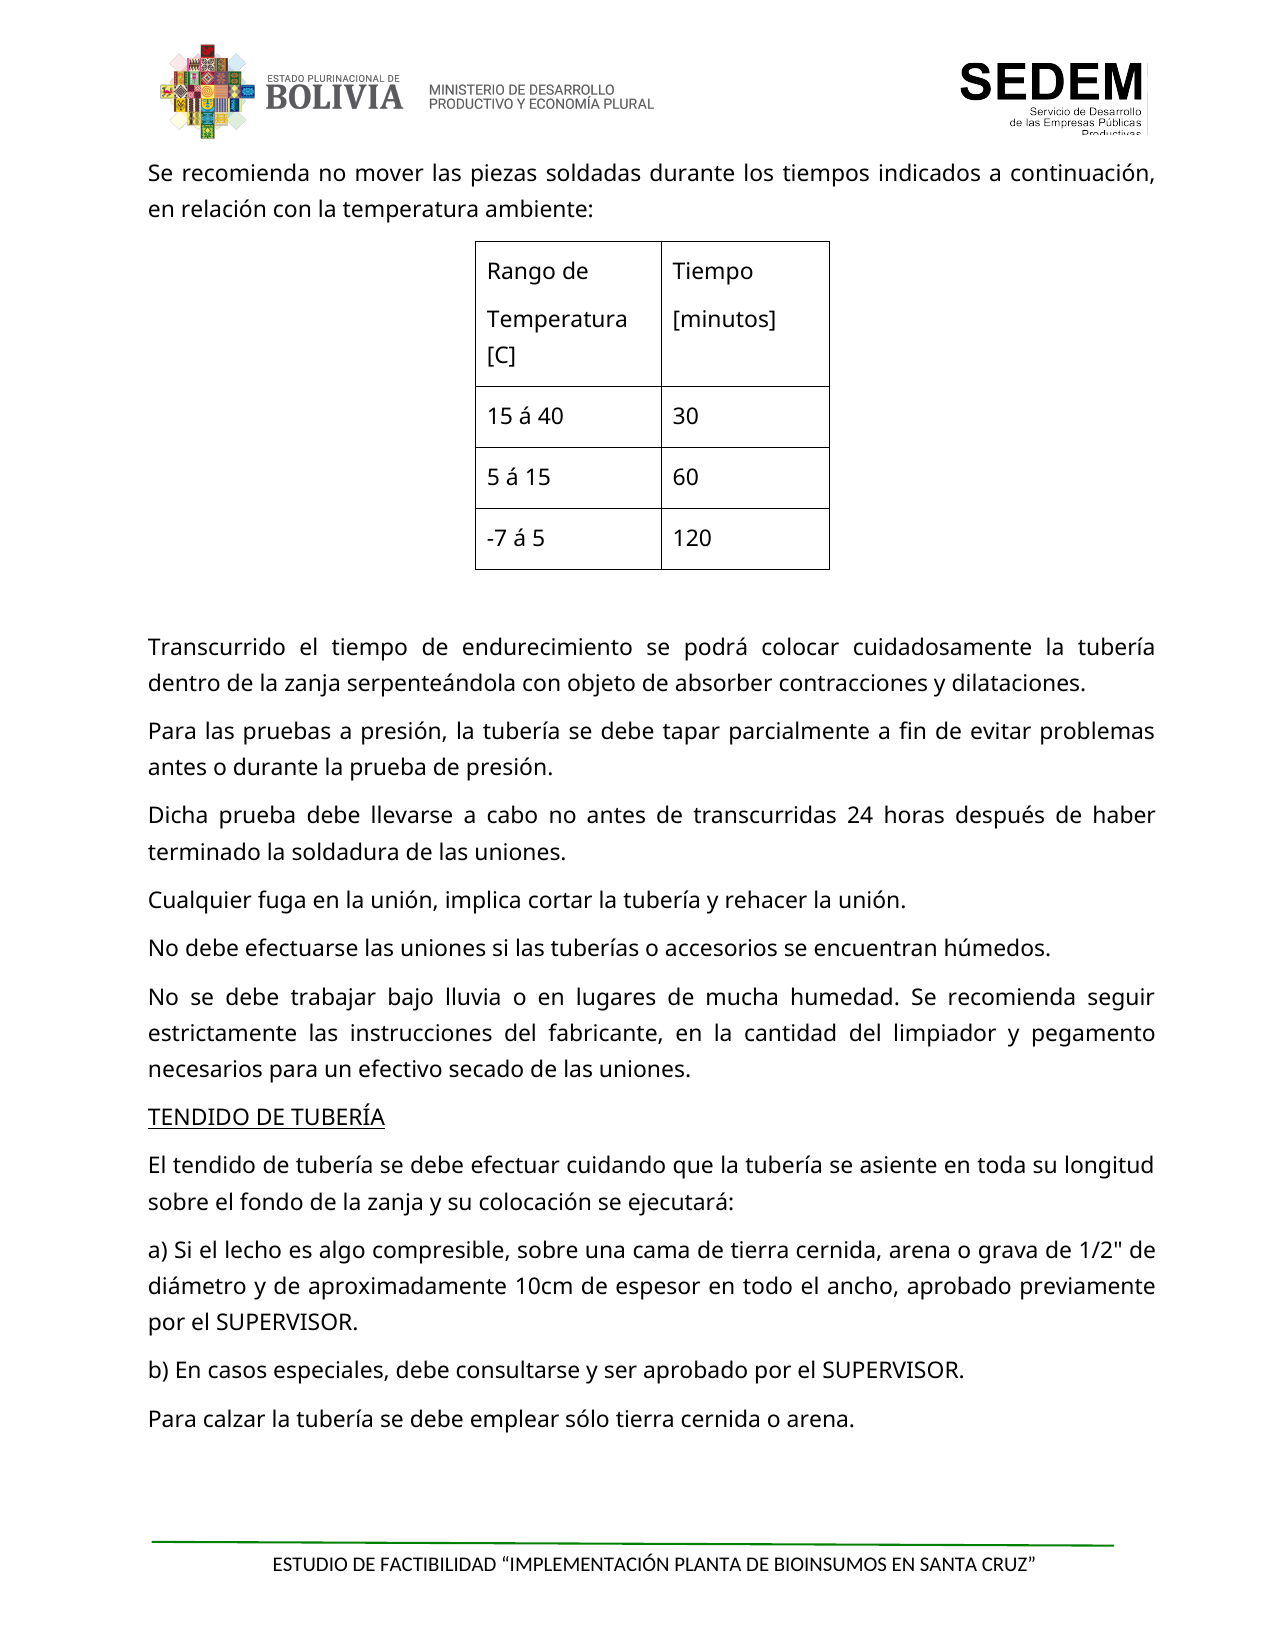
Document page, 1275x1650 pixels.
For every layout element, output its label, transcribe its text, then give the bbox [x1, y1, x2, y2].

table_header Rango de Temperatura [C] [476, 242, 661, 386]
text Para las pruebas a presión, la tubería se debe tapar parcialmente a fin de evitar problemas antes o durante la prueba de presión. [148, 715, 1157, 782]
text Dicha prueba debe llevarse a cabo no antes de transcurridas 24 horas después de haber terminado la soldadura de las uniones. [148, 799, 1157, 867]
text TENDIDO DE TUBERÍA [148, 1101, 1157, 1132]
text No se debe trabajar bajo lluvia o en lugares de mucha humedad. Se recomienda seguir estrictamente las instrucciones del fabricante, en la cantidad del limpiador y pegamento necesarios para un efectivo secado de las uniones. [148, 981, 1157, 1084]
table_cell 15 á 40 [476, 387, 661, 447]
text b) En casos especiales, debe consultarse y ser aprobado por el SUPERVISOR. [148, 1354, 1157, 1385]
table_header Tiempo [minutos] [662, 242, 829, 386]
text El tendido de tubería se debe efectuar cuidando que la tubería se asiente en toda su longitud sobre el fondo de la zanja y su colocación se ejecutará: [148, 1149, 1157, 1217]
table_cell 5 á 15 [476, 448, 661, 508]
table_cell -7 á 5 [476, 509, 661, 569]
table_cell 60 [662, 448, 829, 508]
picture [147, 31, 654, 152]
table_cell 120 [662, 509, 829, 569]
table_cell 30 [662, 387, 829, 447]
text No debe efectuarse las uniones si las tuberías o accesorios se encuentran húmedos. [148, 932, 1157, 963]
text Transcurrido el tiempo de endurecimiento se podrá colocar cuidadosamente la tubería dentro de la zanja serpenteándola con objeto de absorber contracciones y dilataciones. [148, 631, 1157, 698]
text Para calzar la tubería se debe emplear sólo tierra cernida o arena. [148, 1403, 1157, 1434]
text a) Si el lecho es algo compresible, sobre una cama de tierra cernida, arena o grava de 1/2" de diámetro y de aproximadamente 10cm de espesor en todo el ancho, aprobado previamente por el SUPERVISOR. [148, 1234, 1157, 1337]
text Se recomienda no mover las piezas soldadas durante los tiempos indicados a continuación, en relación con la temperatura ambiente: [148, 118, 1157, 224]
text Cualquier fuga en la unión, implica cortar la tubería y rehacer la unión. [148, 884, 1157, 915]
picture [960, 62, 1148, 135]
